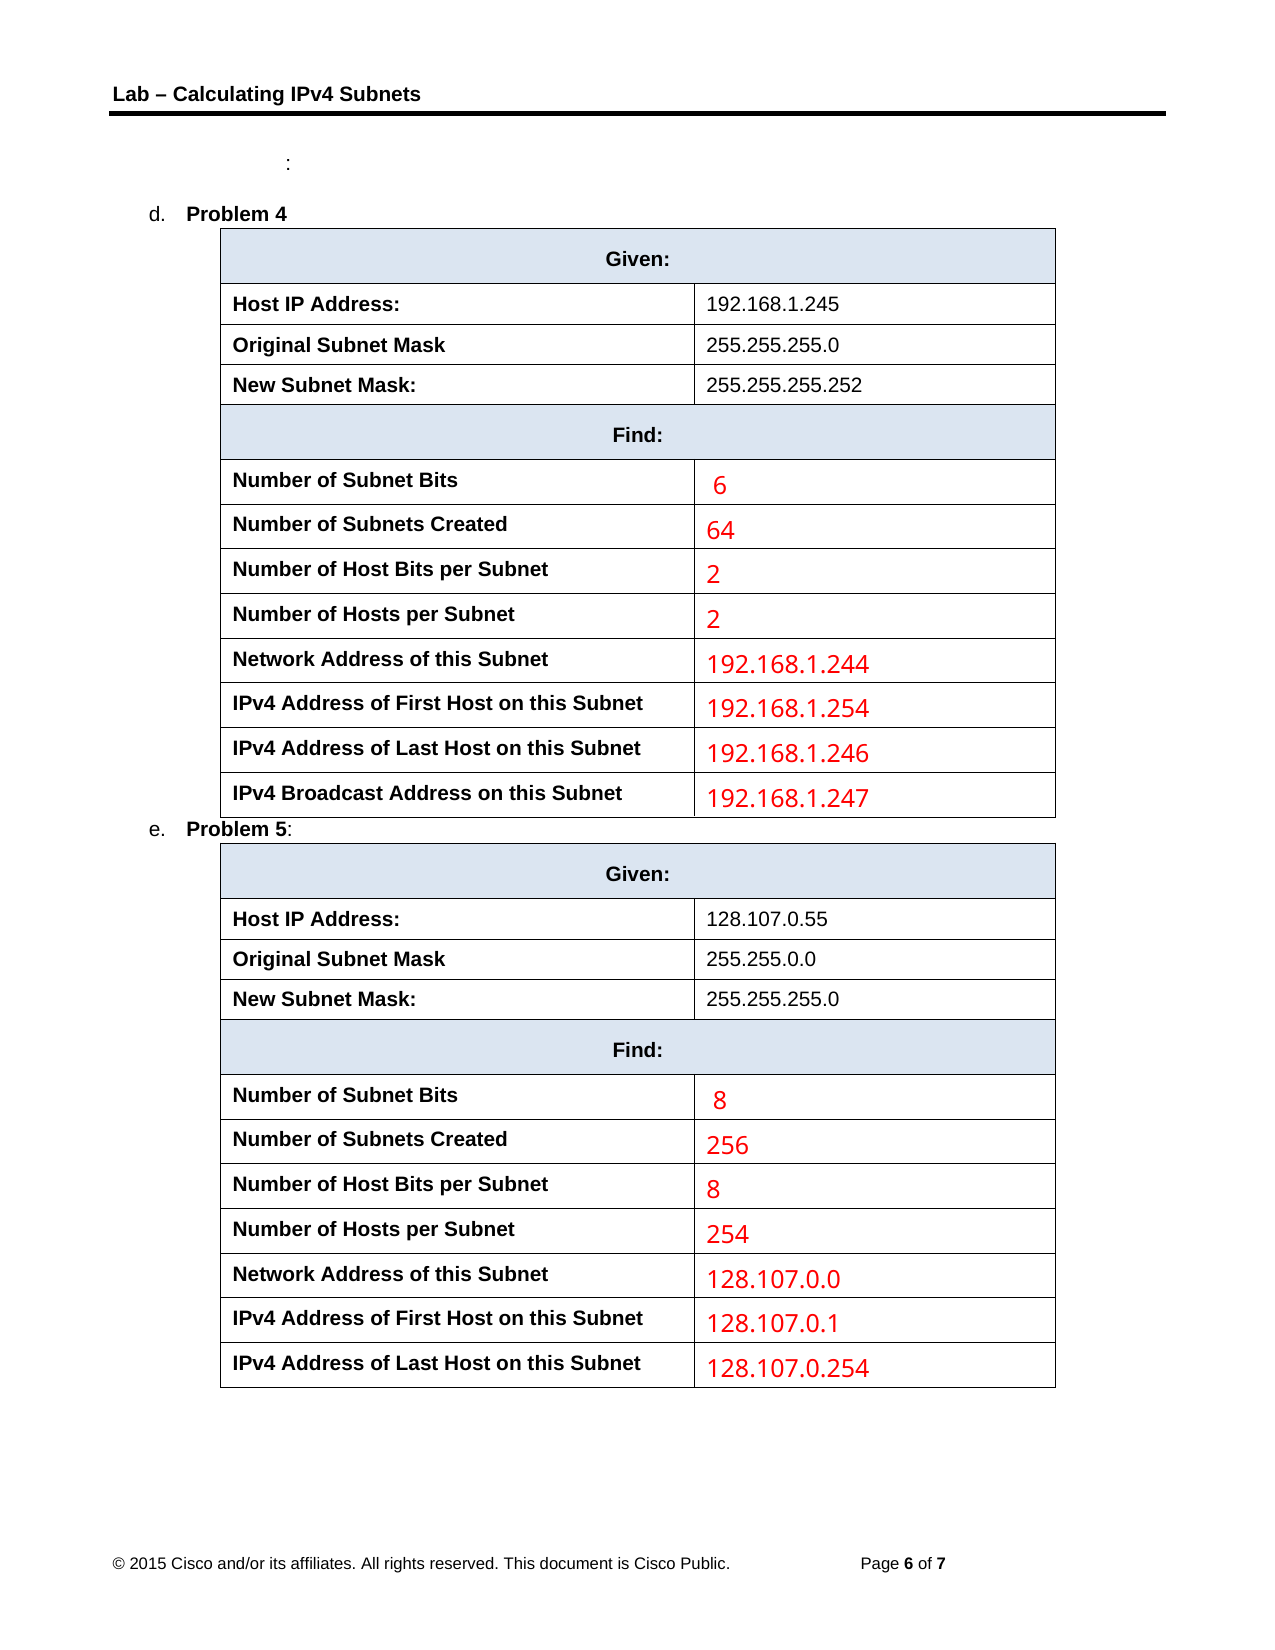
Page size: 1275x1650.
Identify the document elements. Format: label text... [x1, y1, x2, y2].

table_cell 128.107.0.55 [695, 899, 1055, 938]
table_cell [694, 405, 1055, 459]
table_cell Host IP Address: [221, 899, 694, 938]
table_cell 128.107.0.0 [695, 1254, 1055, 1297]
table_cell 255.255.255.252 [695, 365, 1055, 403]
table_cell [694, 1020, 1055, 1074]
table_cell Number of Host Bits per Subnet [221, 549, 694, 593]
table_cell Find: [221, 1020, 694, 1074]
table_cell Number of Hosts per Subnet [221, 1209, 694, 1253]
table_cell 192.168.1.254 [695, 683, 1055, 727]
table_cell IPv4 Address of Last Host on this Subnet [221, 1343, 694, 1387]
table_cell 128.107.0.254 [695, 1343, 1055, 1387]
table_cell 6 [695, 460, 1055, 503]
table_cell 254 [695, 1209, 1055, 1253]
table_cell 64 [695, 505, 1055, 548]
table_cell 2 [695, 549, 1055, 593]
table_cell Number of Subnet Bits [221, 460, 694, 503]
table_cell 8 [695, 1075, 1055, 1118]
table_cell 192.168.1.244 [695, 639, 1055, 682]
table_cell 255.255.0.0 [695, 940, 1055, 978]
table_cell 8 [695, 1164, 1055, 1208]
table_cell Number of Subnets Created [221, 505, 694, 548]
table_cell IPv4 Address of First Host on this Subnet [221, 1298, 694, 1342]
table_cell IPv4 Broadcast Address on this Subnet [221, 773, 694, 816]
table_cell IPv4 Address of Last Host on this Subnet [221, 728, 694, 772]
table_cell Original Subnet Mask [221, 940, 694, 978]
table_header Given: [221, 229, 694, 283]
list Problem 5: [148, 817, 808, 841]
table_cell 192.168.1.246 [695, 728, 1055, 772]
table_cell 256 [695, 1120, 1055, 1163]
table_cell Network Address of this Subnet [221, 1254, 694, 1297]
table_header [694, 844, 1055, 898]
table_cell 128.107.0.1 [695, 1298, 1055, 1342]
table_cell Find: [221, 405, 694, 459]
table_cell Network Address of this Subnet [221, 639, 694, 682]
table_cell 255.255.255.0 [695, 325, 1055, 364]
table_cell 192.168.1.247 [695, 773, 1055, 816]
table_cell 2 [695, 594, 1055, 638]
table_cell Number of Subnet Bits [221, 1075, 694, 1118]
table_cell Number of Hosts per Subnet [221, 594, 694, 638]
table_cell 255.255.255.0 [695, 980, 1055, 1018]
table_cell Original Subnet Mask [221, 325, 694, 364]
table_cell Number of Subnets Created [221, 1120, 694, 1163]
table_cell Number of Host Bits per Subnet [221, 1164, 694, 1208]
list Problem 4 [148, 202, 808, 226]
table_cell 192.168.1.245 [695, 284, 1055, 324]
table_cell IPv4 Address of First Host on this Subnet [221, 683, 694, 727]
table_cell New Subnet Mask: [221, 980, 694, 1018]
table_header Given: [221, 844, 694, 898]
table_cell Host IP Address: [221, 284, 694, 324]
table_header [694, 229, 1055, 283]
table_cell New Subnet Mask: [221, 365, 694, 403]
